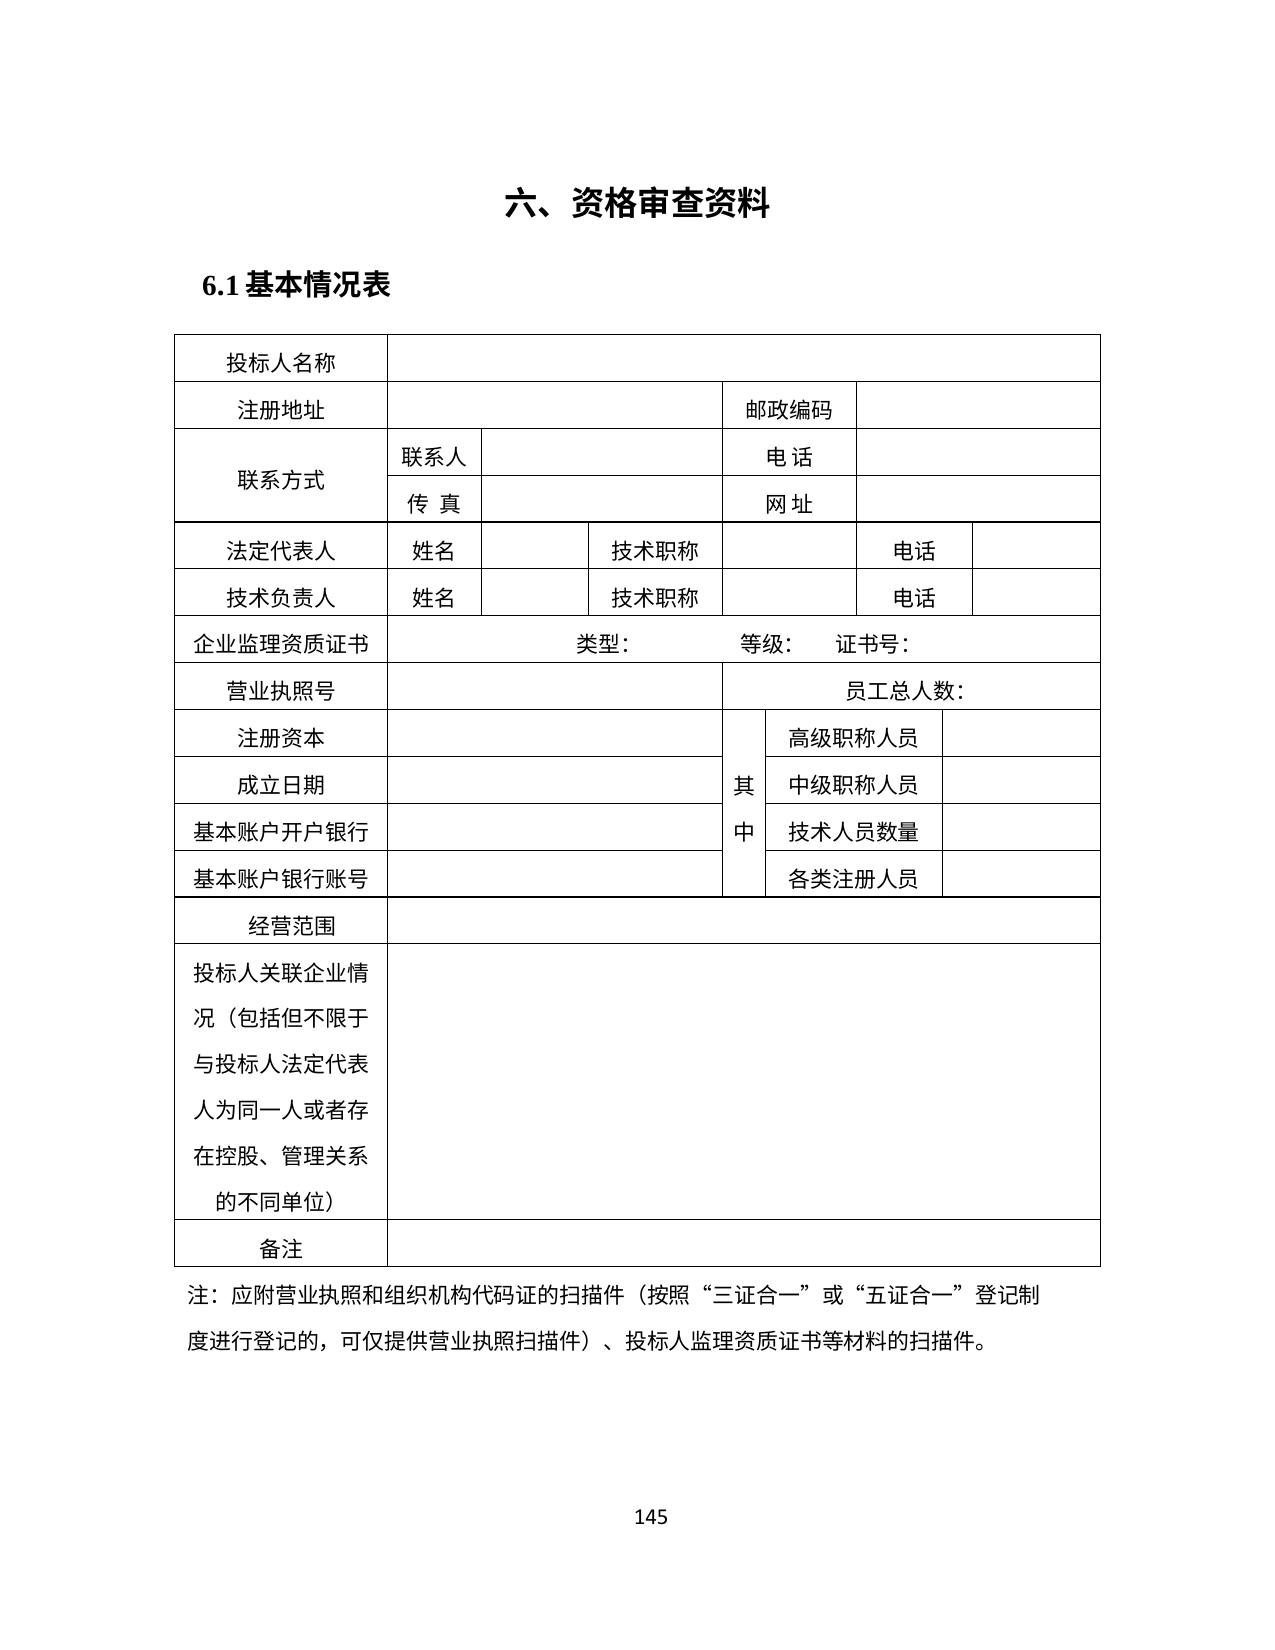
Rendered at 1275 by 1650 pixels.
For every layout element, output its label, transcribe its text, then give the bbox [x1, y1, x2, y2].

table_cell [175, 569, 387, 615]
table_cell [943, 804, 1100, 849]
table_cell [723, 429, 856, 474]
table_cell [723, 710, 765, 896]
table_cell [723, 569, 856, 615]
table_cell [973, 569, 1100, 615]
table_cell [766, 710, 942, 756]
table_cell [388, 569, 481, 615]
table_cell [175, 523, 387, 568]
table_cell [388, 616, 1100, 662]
text 注：应附营业执照和组织机构代码证的扫描件（按照“三证合一”或“五证合一”登记制度进行登记的，可仅提供营业执照扫描件）、投标人监理资质证书等材料的扫描件。 [187, 1267, 1044, 1359]
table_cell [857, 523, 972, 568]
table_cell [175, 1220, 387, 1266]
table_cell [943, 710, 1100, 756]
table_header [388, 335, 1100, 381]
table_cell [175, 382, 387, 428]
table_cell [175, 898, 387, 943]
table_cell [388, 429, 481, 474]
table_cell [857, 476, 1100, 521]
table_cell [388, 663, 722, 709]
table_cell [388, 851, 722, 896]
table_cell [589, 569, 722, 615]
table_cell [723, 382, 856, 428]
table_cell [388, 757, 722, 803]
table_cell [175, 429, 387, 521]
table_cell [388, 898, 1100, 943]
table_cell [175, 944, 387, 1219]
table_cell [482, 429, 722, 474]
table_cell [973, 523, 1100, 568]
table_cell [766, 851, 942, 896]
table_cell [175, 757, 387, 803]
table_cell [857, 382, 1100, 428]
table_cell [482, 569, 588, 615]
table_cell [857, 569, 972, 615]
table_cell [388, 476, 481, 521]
subtitle 六、资格审查资料 [187, 177, 1087, 225]
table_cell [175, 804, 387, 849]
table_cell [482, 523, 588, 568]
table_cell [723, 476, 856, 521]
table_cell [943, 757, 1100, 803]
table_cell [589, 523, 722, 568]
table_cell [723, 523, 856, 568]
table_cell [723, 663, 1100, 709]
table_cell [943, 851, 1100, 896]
subtitle 6.1基本情况表 [187, 262, 1087, 304]
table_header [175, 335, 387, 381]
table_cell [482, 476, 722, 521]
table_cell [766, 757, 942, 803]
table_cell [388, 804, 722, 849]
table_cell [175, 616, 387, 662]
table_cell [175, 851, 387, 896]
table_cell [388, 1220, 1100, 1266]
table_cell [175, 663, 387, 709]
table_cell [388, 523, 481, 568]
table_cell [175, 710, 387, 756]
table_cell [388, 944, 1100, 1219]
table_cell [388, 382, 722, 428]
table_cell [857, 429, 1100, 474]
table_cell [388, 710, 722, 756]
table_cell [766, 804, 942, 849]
